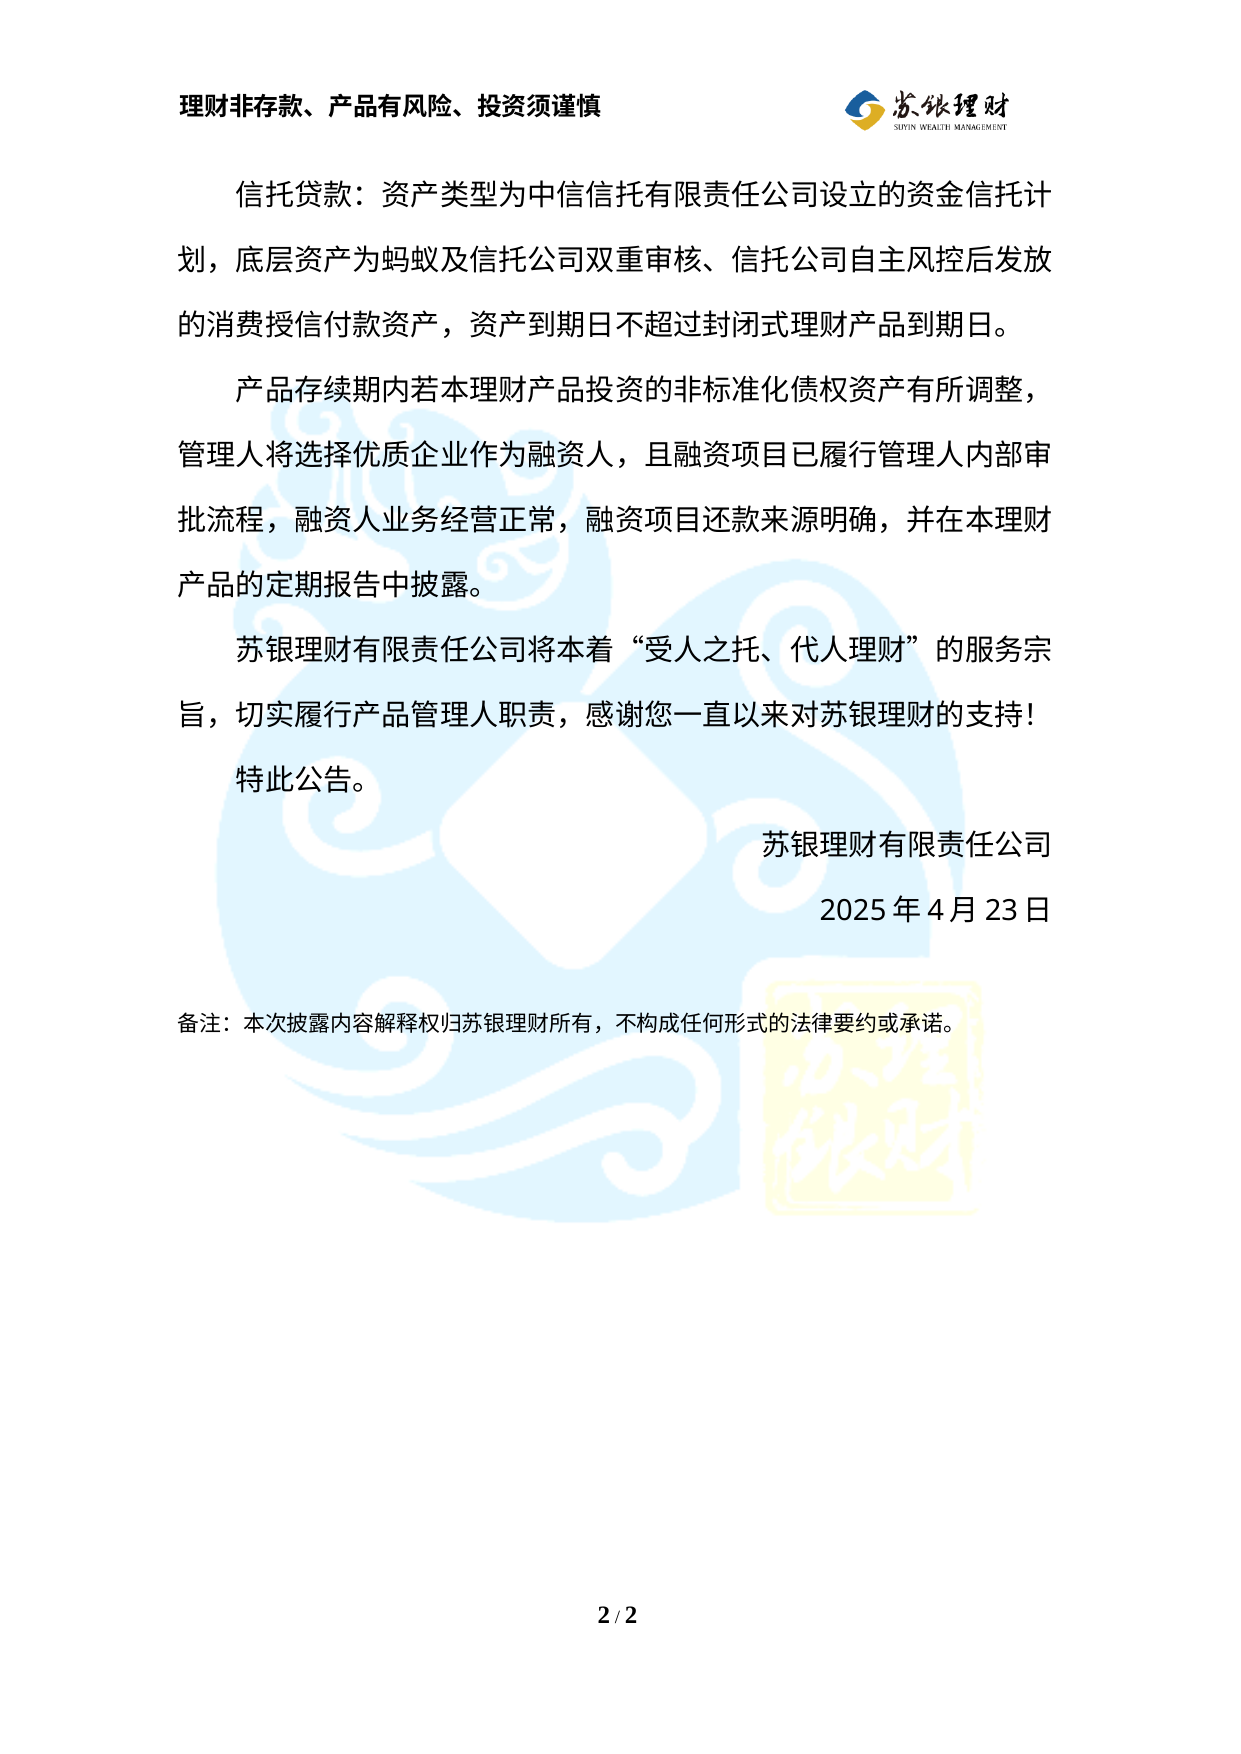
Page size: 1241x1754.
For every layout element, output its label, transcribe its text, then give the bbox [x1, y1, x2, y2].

text 产品存续期内若本理财产品投资的非标准化债权资产有所调整，管理人将选择优质企业作为融资人，且融资项目已履行管理人内部审批流程，融资人业务经营正常，融资项目还款来源明确，并在本理财产品的定期报告中披露。 [177, 355, 1053, 615]
text 备注：本次披露内容解释权归苏银理财所有，不构成任何形式的法律要约或承诺。 [177, 1005, 1053, 1038]
picture [820, 73, 1039, 143]
text 2025年4月23日 [177, 875, 1053, 940]
text 苏银理财有限责任公司将本着“受人之托、代人理财”的服务宗旨，切实履行产品管理人职责，感谢您一直以来对苏银理财的支持！ [177, 615, 1053, 745]
text 信托贷款：资产类型为中信信托有限责任公司设立的资金信托计划，底层资产为蚂蚁及信托公司双重审核、信托公司自主风控后发放的消费授信付款资产，资产到期日不超过封闭式理财产品到期日。 [177, 160, 1053, 355]
text 特此公告。 [177, 745, 1053, 810]
text 苏银理财有限责任公司 [177, 810, 1053, 875]
